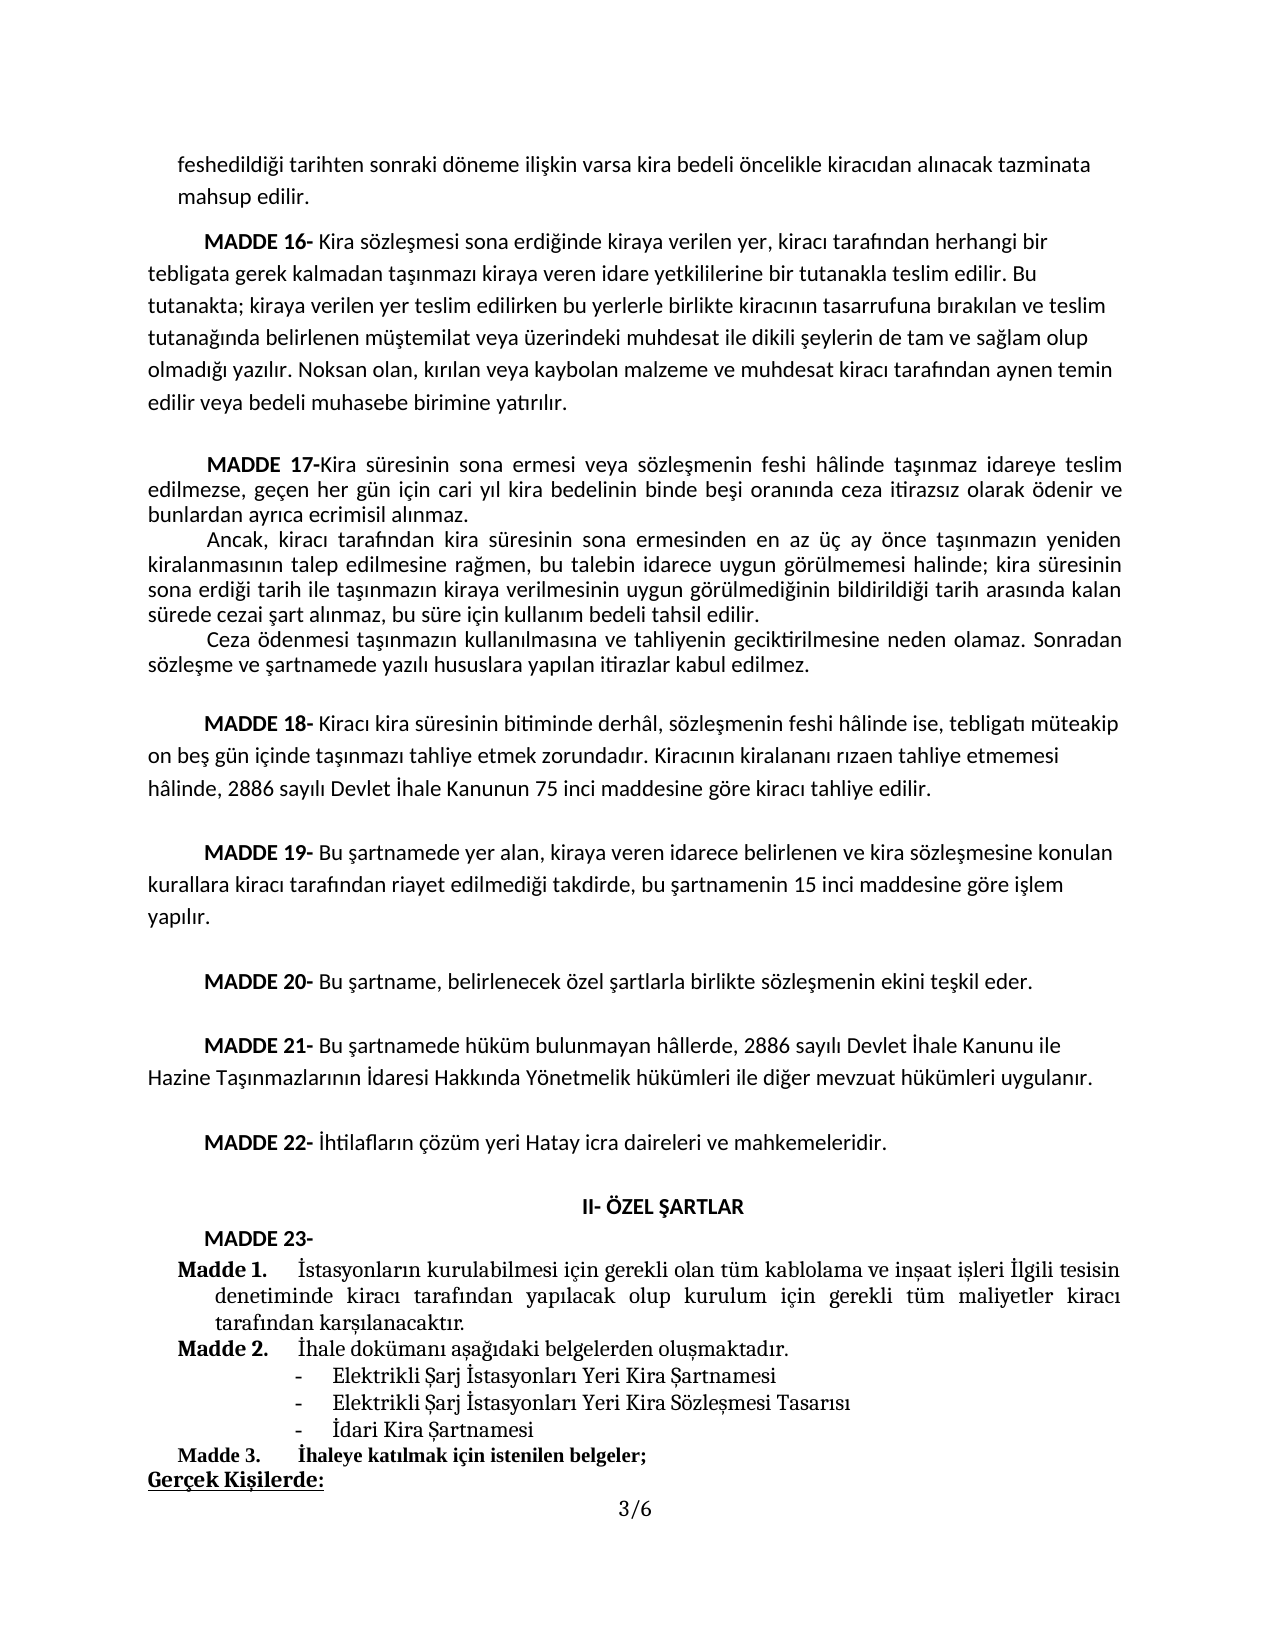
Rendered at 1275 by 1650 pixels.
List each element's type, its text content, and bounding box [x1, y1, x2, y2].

subtitle MADDE 21- Bu şartnamede hüküm bulunmayan hâllerde, 2886 sayılı Devlet İhale Kanunu ile Hazine Taşınmazlarının İdaresi Hakkında Yönetmelik hükümleri ile diğer mevzuat hükümleri uygulanır. [148, 1031, 1122, 1091]
list İstasyonların kurulabilmesi için gerekli olan tüm kablolama ve inşaat işleri İlgili tesisin denetiminde kiracı tarafından yapılacak olup kurulum için gerekli tüm maliyetler kiracı tarafından karşılanacaktır. [177, 1257, 1122, 1336]
list İhaleye katılmak için istenilen belgeler; [177, 1443, 1122, 1467]
text Gerçek Kişilerde: [148, 1467, 1122, 1494]
list İdari Kira Şartnamesi [294, 1416, 1122, 1443]
list Elektrikli Şarj İstasyonları Yeri Kira Şartnamesi [294, 1362, 1122, 1389]
text MADDE 18- Kiracı kira süresinin bitiminde derhâl, sözleşmenin feshi hâlinde ise, tebligatı müteakip on beş gün içinde taşınmazı tahliye etmek zorundadır. Kiracının kiralananı rızaen tahliye etmemesi hâlinde, 2886 sayılı Devlet İhale Kanunun 75 inci maddesine göre kiracı tahliye edilir. [148, 709, 1122, 802]
text MADDE 17-Kira süresinin sona ermesi veya sözleşmenin feshi hâlinde taşınmaz idareye teslim edilmezse, geçen her gün için cari yıl kira bedelinin binde beşi oranında ceza itirazsız olarak ödenir ve bunlardan ayrıca ecrimisil alınmaz. [148, 452, 1122, 527]
text MADDE 23- [148, 1224, 1122, 1252]
list İhale dokümanı aşağıdaki belgelerden oluşmaktadır. [177, 1336, 1122, 1362]
list Elektrikli Şarj İstasyonları Yeri Kira Sözleşmesi Tasarısı [294, 1389, 1122, 1416]
text MADDE 20- Bu şartname, belirlenecek özel şartlarla birlikte sözleşmenin ekini teşkil eder. [148, 967, 1122, 995]
text MADDE 19- Bu şartnamede yer alan, kiraya veren idarece belirlenen ve kira sözleşmesine konulan kurallara kiracı tarafından riayet edilmediği takdirde, bu şartnamenin 15 inci maddesine göre işlem yapılır. [148, 838, 1122, 931]
text MADDE 16- Kira sözleşmesi sona erdiğinde kiraya verilen yer, kiracı tarafından herhangi bir tebligata gerek kalmadan taşınmazı kiraya veren idare yetkililerine bir tutanakla teslim edilir. Bu tutanakta; kiraya verilen yer teslim edilirken bu yerlerle birlikte kiracının tasarrufuna bırakılan ve teslim tutanağında belirlenen müştemilat veya üzerindeki muhdesat ile dikili şeylerin de tam ve sağlam olup olmadığı yazılır. Noksan olan, kırılan veya kaybolan malzeme ve muhdesat kiracı tarafından aynen temin edilir veya bedeli muhasebe birimine yatırılır. [148, 227, 1122, 416]
text MADDE 22- İhtilafların çözüm yeri Hatay icra daireleri ve mahkemeleridir. [148, 1128, 1122, 1156]
text Ancak, kiracı tarafından kira süresinin sona ermesinden en az üç ay önce taşınmazın yeniden kiralanmasının talep edilmesine rağmen, bu talebin idarece uygun görülmemesi halinde; kira süresinin sona erdiği tarih ile taşınmazın kiraya verilmesinin uygun görülmediğinin bildirildiği tarih arasında kalan sürede cezai şart alınmaz, bu süre için kullanım bedeli tahsil edilir. [148, 527, 1122, 627]
text II- ÖZEL ŞARTLAR [148, 1192, 1122, 1220]
text Ceza ödenmesi taşınmazın kullanılmasına ve tahliyenin geciktirilmesine neden olamaz. Sonradan sözleşme ve şartnamede yazılı hususlara yapılan itirazlar kabul edilmez. [148, 627, 1122, 677]
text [177, 150, 1122, 210]
